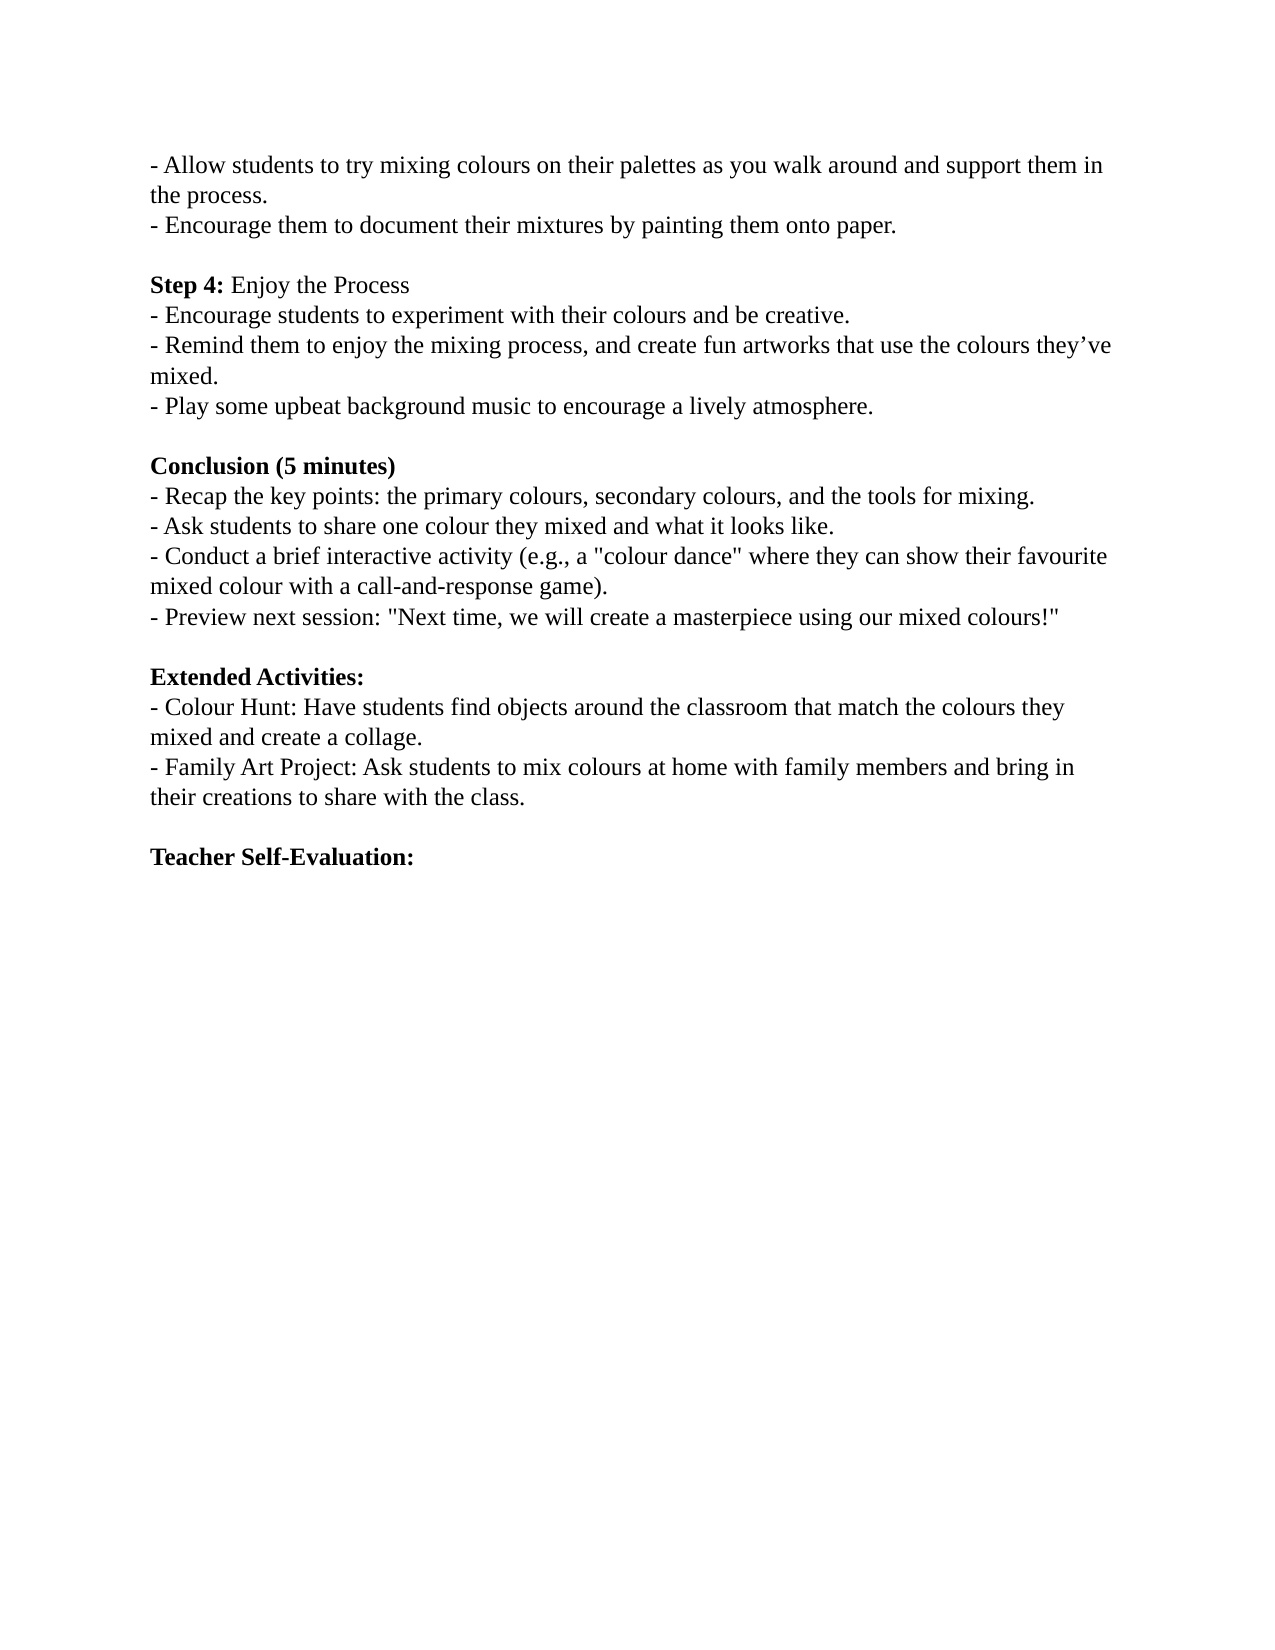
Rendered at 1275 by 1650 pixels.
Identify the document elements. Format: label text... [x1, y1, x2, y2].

text Step 4: Enjoy the Process [150, 270, 1125, 299]
text - Ask students to share one colour they mixed and what it looks like. [150, 511, 1125, 540]
text - Conduct a brief interactive activity (e.g., a "colour dance" where they can show their favourite mixed colour with a call-and-response game). [150, 541, 1125, 600]
text - Family Art Project: Ask students to mix colours at home with family members and bring in their creations to share with the class. [150, 752, 1125, 811]
text - Allow students to try mixing colours on their palettes as you walk around and support them in the process. [150, 150, 1125, 209]
text - Encourage students to experiment with their colours and be creative. [150, 301, 1125, 329]
text - Encourage them to document their mixtures by painting them onto paper. [150, 210, 1125, 239]
text Extended Activities: [150, 662, 1125, 691]
text Conclusion (5 minutes) [150, 451, 1125, 480]
text - Remind them to enjoy the mixing process, and create fun artworks that use the colours they’ve mixed. [150, 331, 1125, 389]
text - Preview next session: "Next time, we will create a masterpiece using our mixed colours!" [150, 602, 1125, 630]
text - Colour Hunt: Have students find objects around the classroom that match the colours they mixed and create a collage. [150, 692, 1125, 751]
text - Recap the key points: the primary colours, secondary colours, and the tools for mixing. [150, 481, 1125, 510]
text Teacher Self-Evaluation: [150, 842, 1125, 871]
text - Play some upbeat background music to encourage a lively atmosphere. [150, 391, 1125, 419]
